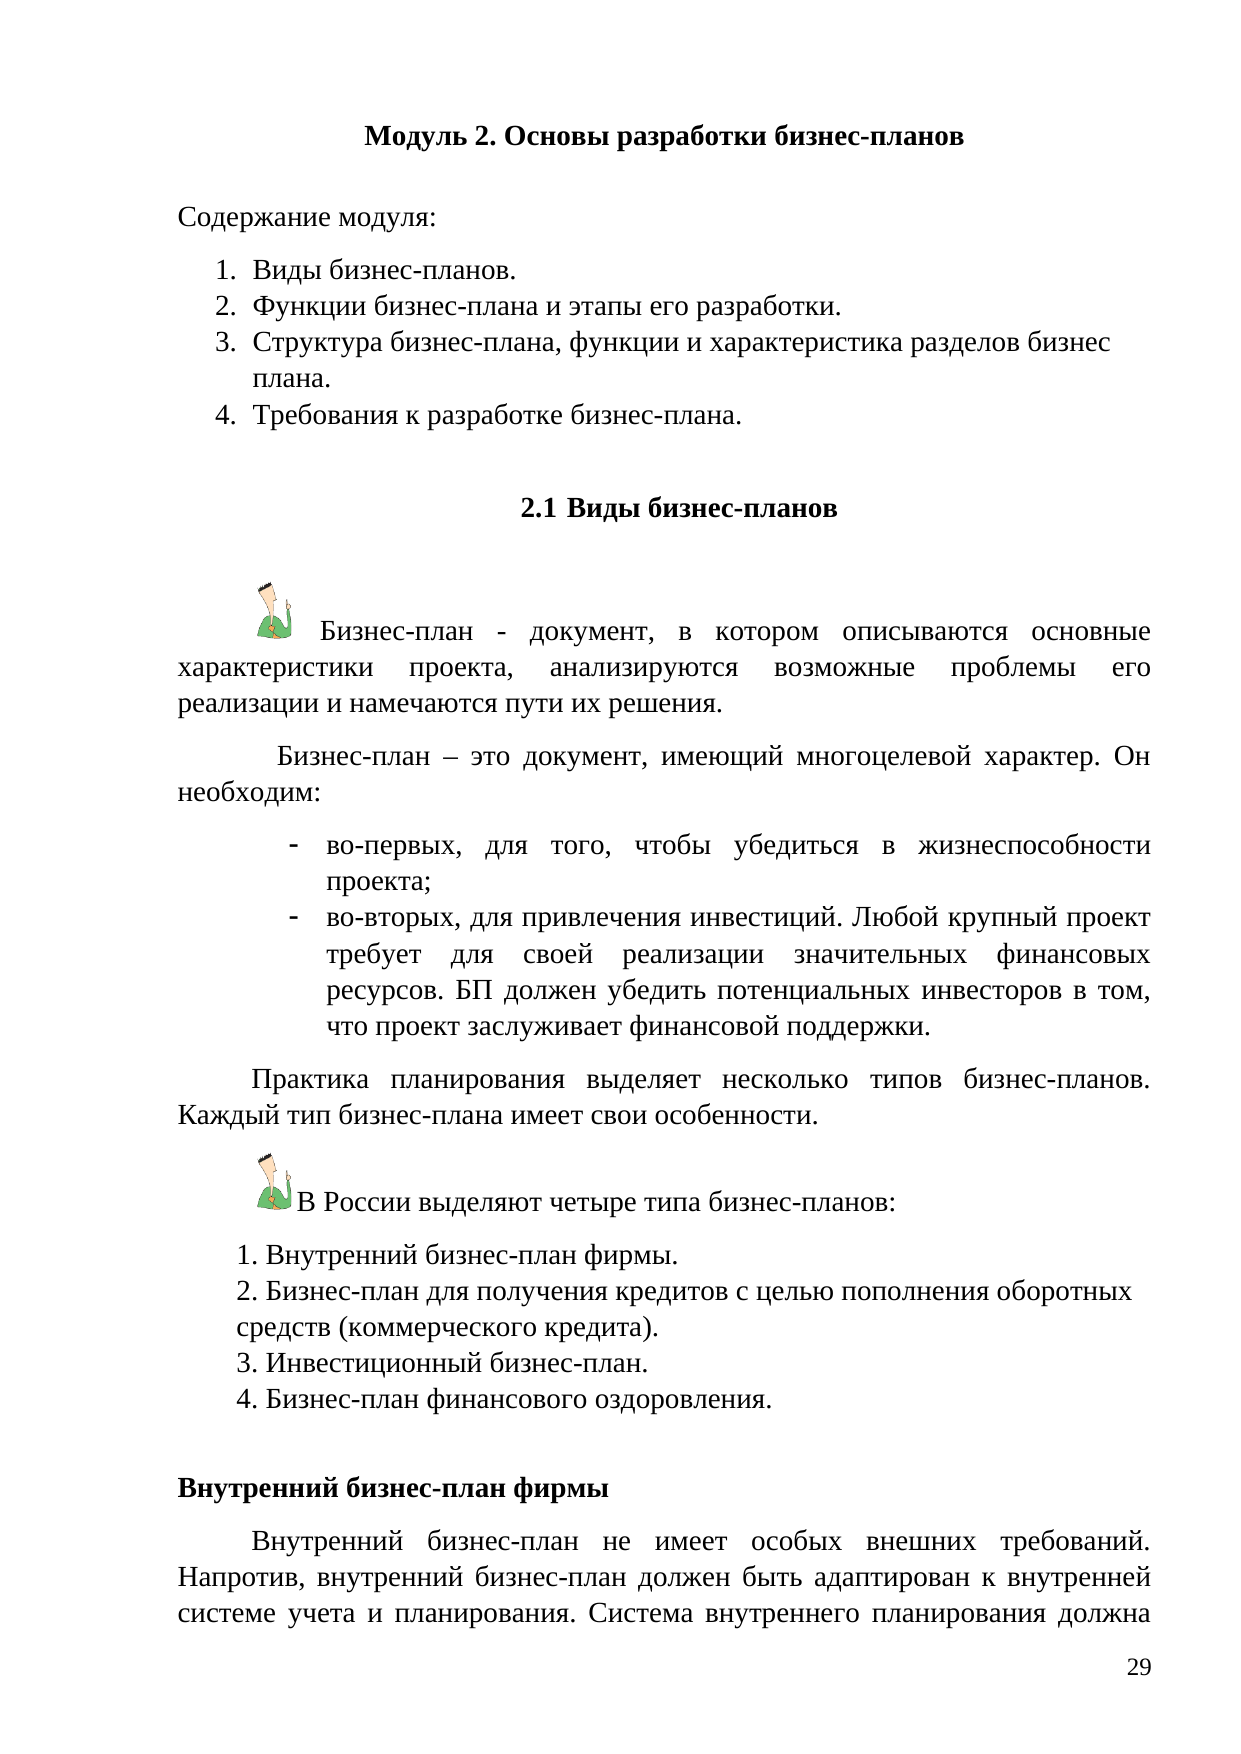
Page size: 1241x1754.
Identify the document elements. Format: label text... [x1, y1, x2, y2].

list Требования к разработке бизнес-плана. [215, 397, 1152, 430]
text 2. Бизнес-план для получения кредитов с целью пополнения оборотных средств (коммерческого кредита). [236, 1273, 1152, 1343]
text Практика планирования выделяет несколько типов бизнес-планов. Каждый тип бизнес-плана имеет свои особенности. [177, 1061, 1152, 1131]
list Структура бизнес-плана, функции и характеристика разделов бизнес плана. [215, 324, 1152, 394]
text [177, 1523, 1152, 1629]
text 4. Бизнес-план финансового оздоровления. [236, 1382, 1152, 1415]
text Бизнес-план - документ, в котором описываются основные характеристики проекта, анализируются возможные проблемы его реализации и намечаются пути их решения. [177, 579, 1152, 719]
text 3. Инвестиционный бизнес-план. [236, 1345, 1152, 1379]
text Бизнес-план – это документ, имеющий многоцелевой характер. Он необходим: [177, 738, 1152, 808]
list Виды бизнес-планов. [215, 252, 1152, 286]
text Внутренний бизнес-план фирмы [177, 1471, 1152, 1504]
text 1. Внутренний бизнес-план фирмы. [236, 1237, 1152, 1271]
list во-вторых, для привлечения инвестиций. Любой крупный проект требует для своей реализации значительных финансовых ресурсов. БП должен убедить потенциальных инвесторов в том, что проект заслуживает финансовой поддержки. [288, 899, 1152, 1042]
list Функции бизнес-плана и этапы его разработки. [215, 288, 1152, 322]
picture [251, 1150, 297, 1212]
list во-первых, для того, чтобы убедиться в жизнеспособности проекта; [288, 827, 1152, 897]
subtitle Виды бизнес-планов [207, 490, 1152, 523]
text Содержание модуля: [177, 199, 1152, 233]
text В России выделяют четыре типа бизнес-планов: [177, 1150, 1152, 1218]
picture [251, 578, 297, 641]
subtitle Модуль 2. Основы разработки бизнес-планов [177, 118, 1152, 152]
